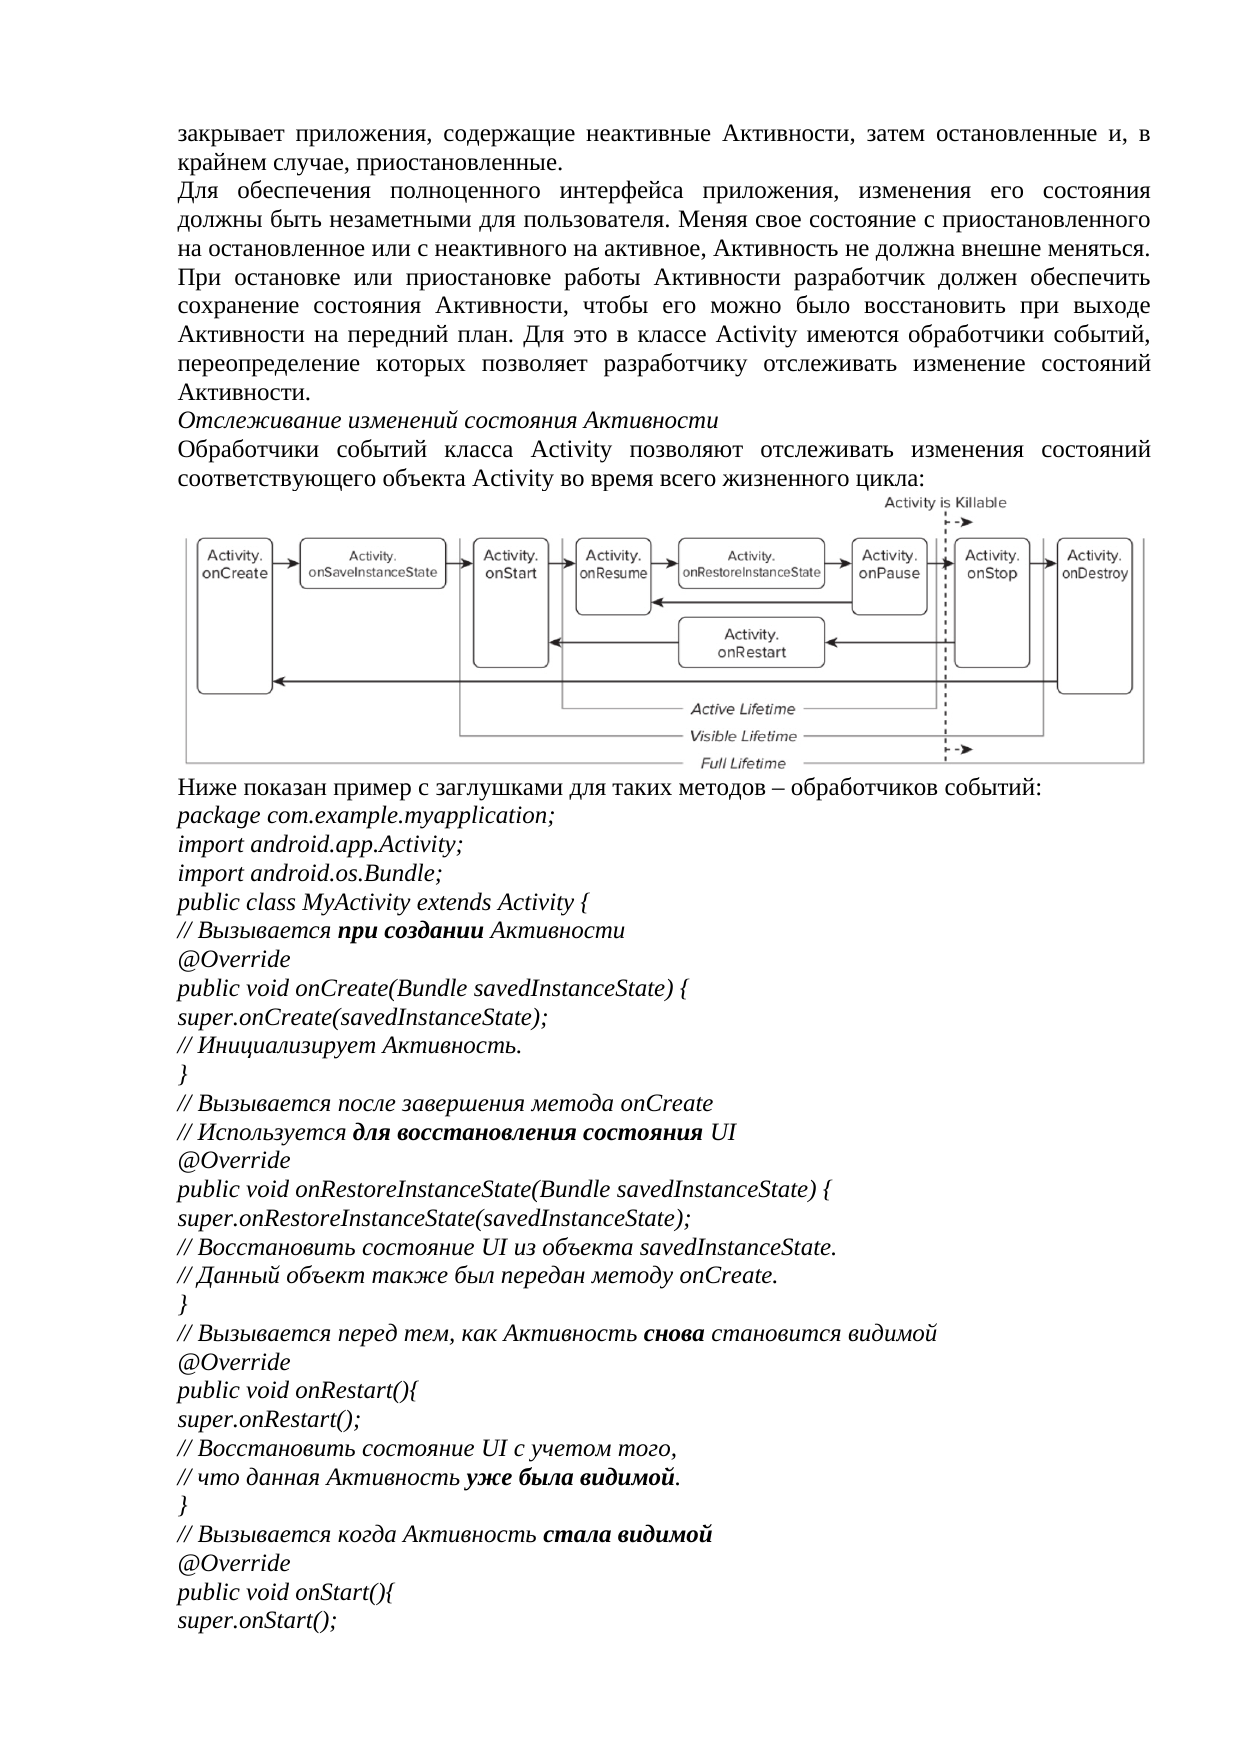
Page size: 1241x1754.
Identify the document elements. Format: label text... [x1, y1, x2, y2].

text public void onRestart(){ [177, 1376, 1152, 1404]
text Обработчики событий класса Activity позволяют отслеживать изменения состояний соответствующего объекта Activity во время всего жизненного цикла: [177, 434, 1152, 491]
text public void onRestoreInstanceState(Bundle savedInstanceState) { [177, 1174, 1152, 1203]
text // Вызывается перед тем, как Активность снова становится видимой [177, 1318, 1152, 1347]
text @Override [177, 1146, 1152, 1174]
text @Override [177, 1548, 1152, 1577]
text // Восстановить состояние UI из объекта savedInstanceState. [177, 1232, 1152, 1261]
text import android.app.Activity; [177, 829, 1152, 858]
text } [177, 1059, 1152, 1088]
text super.onRestoreInstanceState(savedInstanceState); [177, 1203, 1152, 1232]
text // Вызывается когда Активность стала видимой [177, 1519, 1152, 1548]
picture [177, 491, 1152, 772]
text } [177, 1491, 1152, 1519]
text @Override [177, 944, 1152, 973]
text // Вызывается при создании Активности [177, 916, 1152, 944]
text // Инициализирует Активность. [177, 1031, 1152, 1059]
text public class MyActivity extends Activity { [177, 887, 1152, 916]
text // Вызывается после завершения метода onCreate [177, 1088, 1152, 1117]
text Ниже показан пример с заглушками для таких методов – обработчиков событий: [177, 772, 1152, 801]
text package com.example.myapplication; [177, 801, 1152, 829]
text public void onStart(){ [177, 1577, 1152, 1606]
text Отслеживание изменений состояния Активности [177, 406, 1152, 434]
text public void onCreate(Bundle savedInstanceState) { [177, 973, 1152, 1002]
text } [177, 1289, 1152, 1318]
text @Override [177, 1347, 1152, 1376]
text // что данная Активность уже была видимой. [177, 1462, 1152, 1491]
text // Восстановить состояние UI с учетом того, [177, 1433, 1152, 1462]
text // Используется для восстановления состояния UI [177, 1117, 1152, 1146]
text // Данный объект также был передан методу onCreate. [177, 1261, 1152, 1289]
text Для обеспечения полноценного интерфейса приложения, изменения его состояния должны быть незаметными для пользователя. Меняя свое состояние с приостановленного на остановленное или с неактивного на активное, Активность не должна внешне меняться. При остановке или приостановке работы Активности разработчик должен обеспечить сохранение состояния Активности, чтобы его можно было восстановить при выходе Активности на передний план. Для это в классе Activity имеются обработчики событий, переопределение которых позволяет разработчику отслеживать изменение состояний Активности. [177, 176, 1152, 406]
text super.onRestart(); [177, 1404, 1152, 1433]
text super.onStart(); [177, 1606, 1152, 1634]
text super.onCreate(savedInstanceState); [177, 1002, 1152, 1031]
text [177, 118, 1152, 176]
text import android.os.Bundle; [177, 858, 1152, 887]
